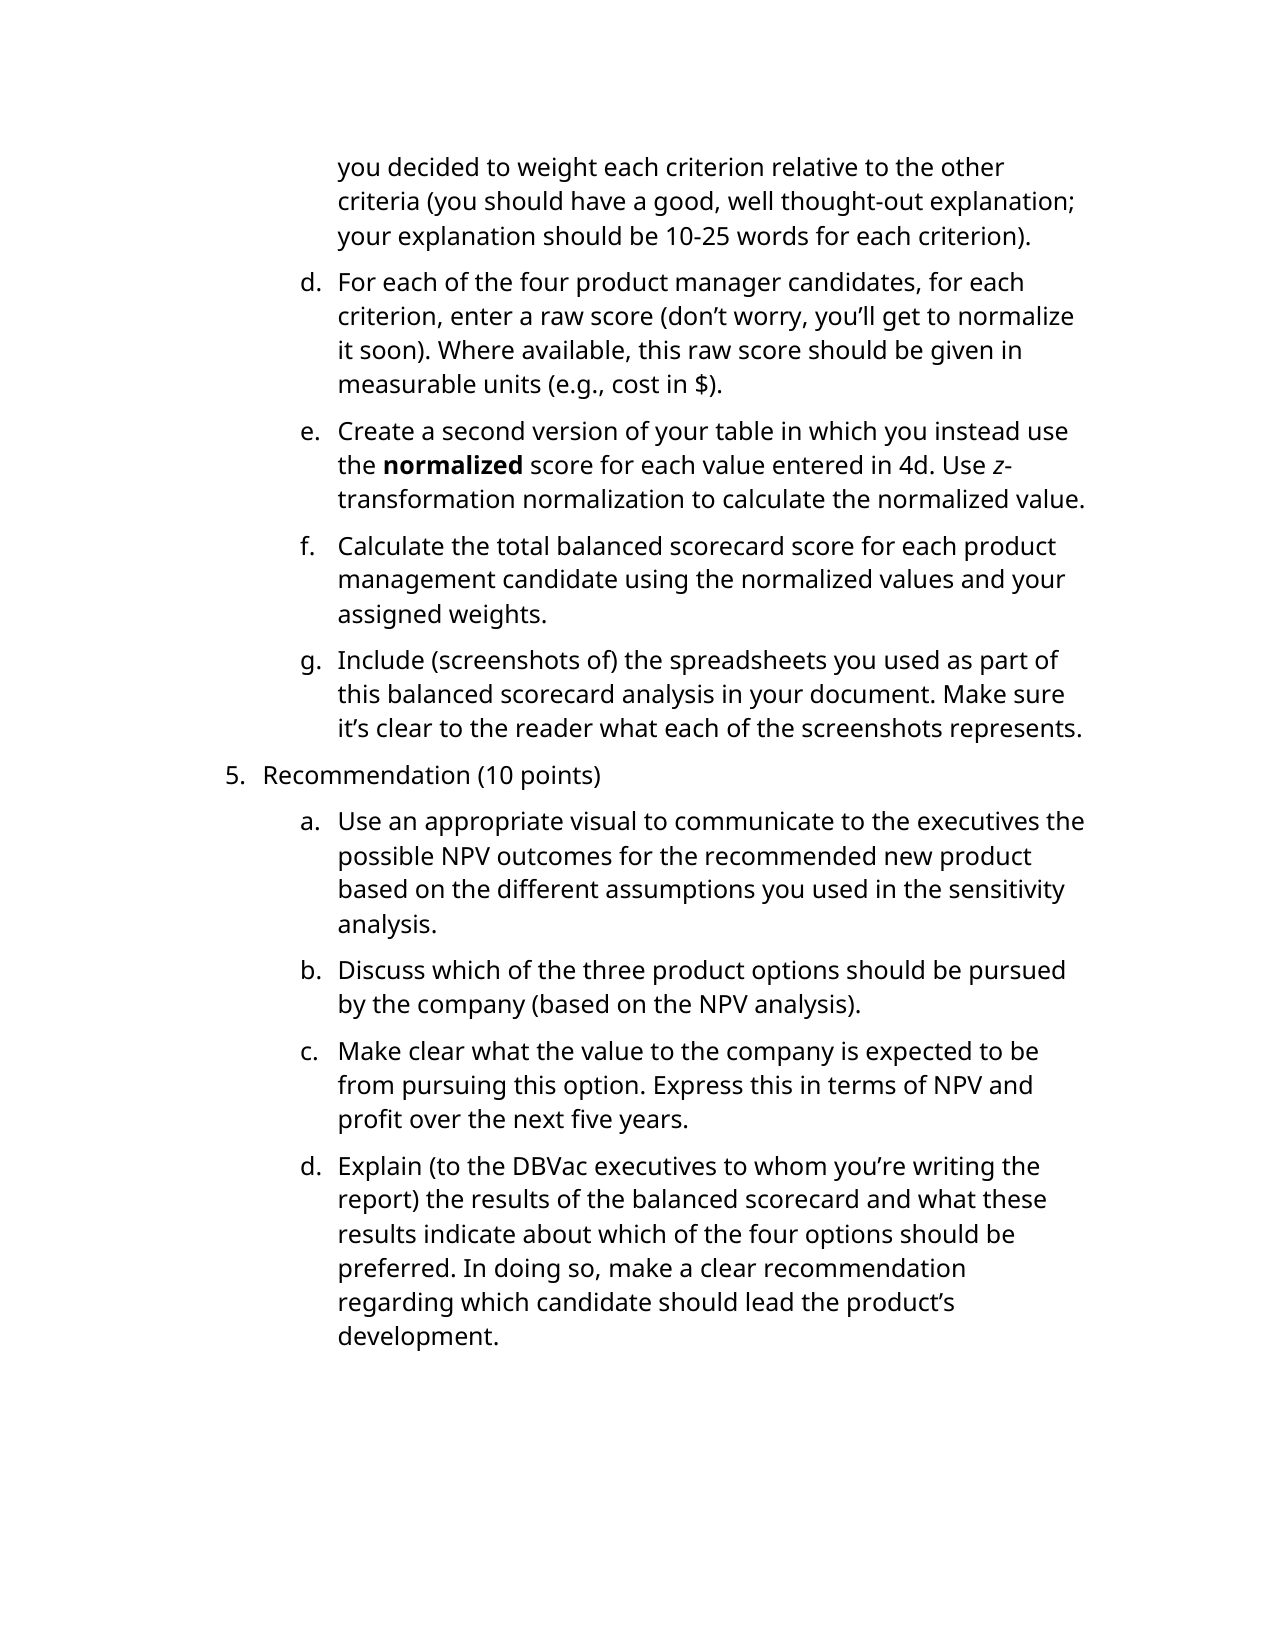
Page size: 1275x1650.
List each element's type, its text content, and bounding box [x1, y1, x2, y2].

list Explain (to the DBVac executives to whom you’re writing the report) the results of the balanced scorecard and what these results indicate about which of the four options should be preferred. In doing so, make a clear recommendation regarding which candidate should lead the product’s development. [300, 1148, 1087, 1352]
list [300, 150, 1087, 252]
list Recommendation (10 points) [225, 757, 1087, 792]
list Include (screenshots of) the spreadsheets you used as part of this balanced scorecard analysis in your document. Make sure it’s clear to the reader what each of the screenshots represents. [300, 643, 1087, 745]
list Make clear what the value to the company is expected to be from pursuing this option. Express this in terms of NPV and profit over the next five years. [300, 1033, 1087, 1136]
list Discuss which of the three product options should be pursued by the company (based on the NPV analysis). [300, 953, 1087, 1021]
list Calculate the total balanced scorecard score for each product management candidate using the normalized values and your assigned weights. [300, 528, 1087, 630]
list Use an appropriate visual to communicate to the executives the possible NPV outcomes for the recommended new product based on the different assumptions you used in the sensitivity analysis. [300, 804, 1087, 940]
list Create a second version of your table in which you instead use the normalized score for each value entered in 4d. Use z-transformation normalization to calculate the normalized value. [300, 413, 1087, 516]
list For each of the four product manager candidates, for each criterion, enter a raw score (don’t worry, you’ll get to normalize it soon). Where available, this raw score should be given in measurable units (e.g., cost in $). [300, 265, 1087, 401]
